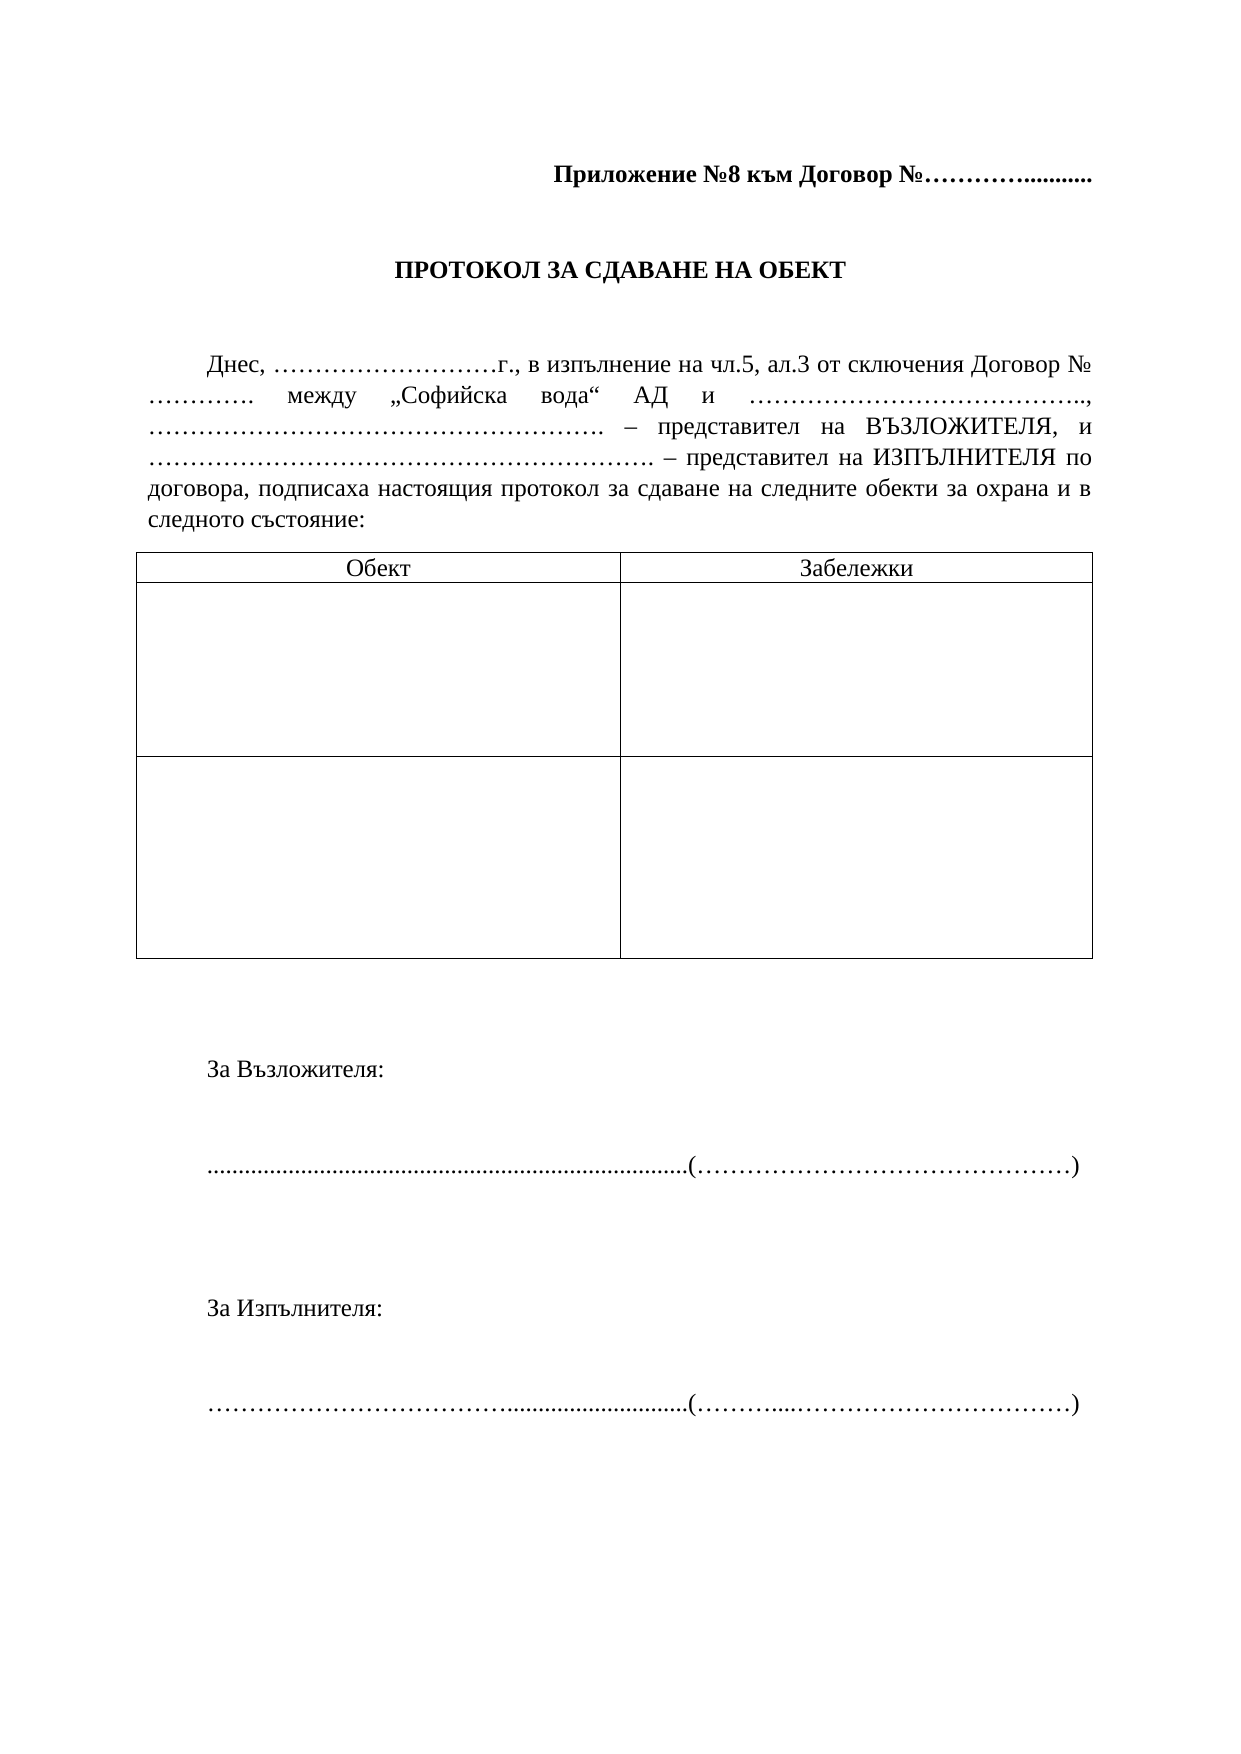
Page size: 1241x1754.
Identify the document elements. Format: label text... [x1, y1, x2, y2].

text Днес, ………………………г., в изпълнение на чл.5, ал.3 от сключения Договор №…………. между „Софийска вода“ АД и ………………………………….., ………………………………………………. – представител на ВЪЗЛОЖИТЕЛЯ, и ……………………………………………………. – представител на ИЗПЪЛНИТЕЛЯ по договора, подписаха настоящия протокол за сдаване на следните обекти за охрана и в следното състояние: [148, 349, 1093, 533]
table_header Забележки [621, 553, 1092, 582]
text ……………………………….............................(………....……………………………) [148, 1388, 1093, 1417]
table_cell [137, 583, 620, 756]
text За Изпълнителя: [148, 1293, 1093, 1322]
text .............................................................................(………………………………………) [148, 1150, 1093, 1179]
table_cell [621, 757, 1092, 958]
text ПРОТОКОЛ ЗА СДАВАНЕ НА ОБЕКТ [148, 255, 1093, 283]
text Приложение №8 към Договор №…………........... [148, 159, 1093, 188]
table_cell [621, 583, 1092, 756]
text За Възложителя: [148, 1054, 1093, 1083]
table_cell [137, 757, 620, 958]
table_header Обект [137, 553, 620, 582]
